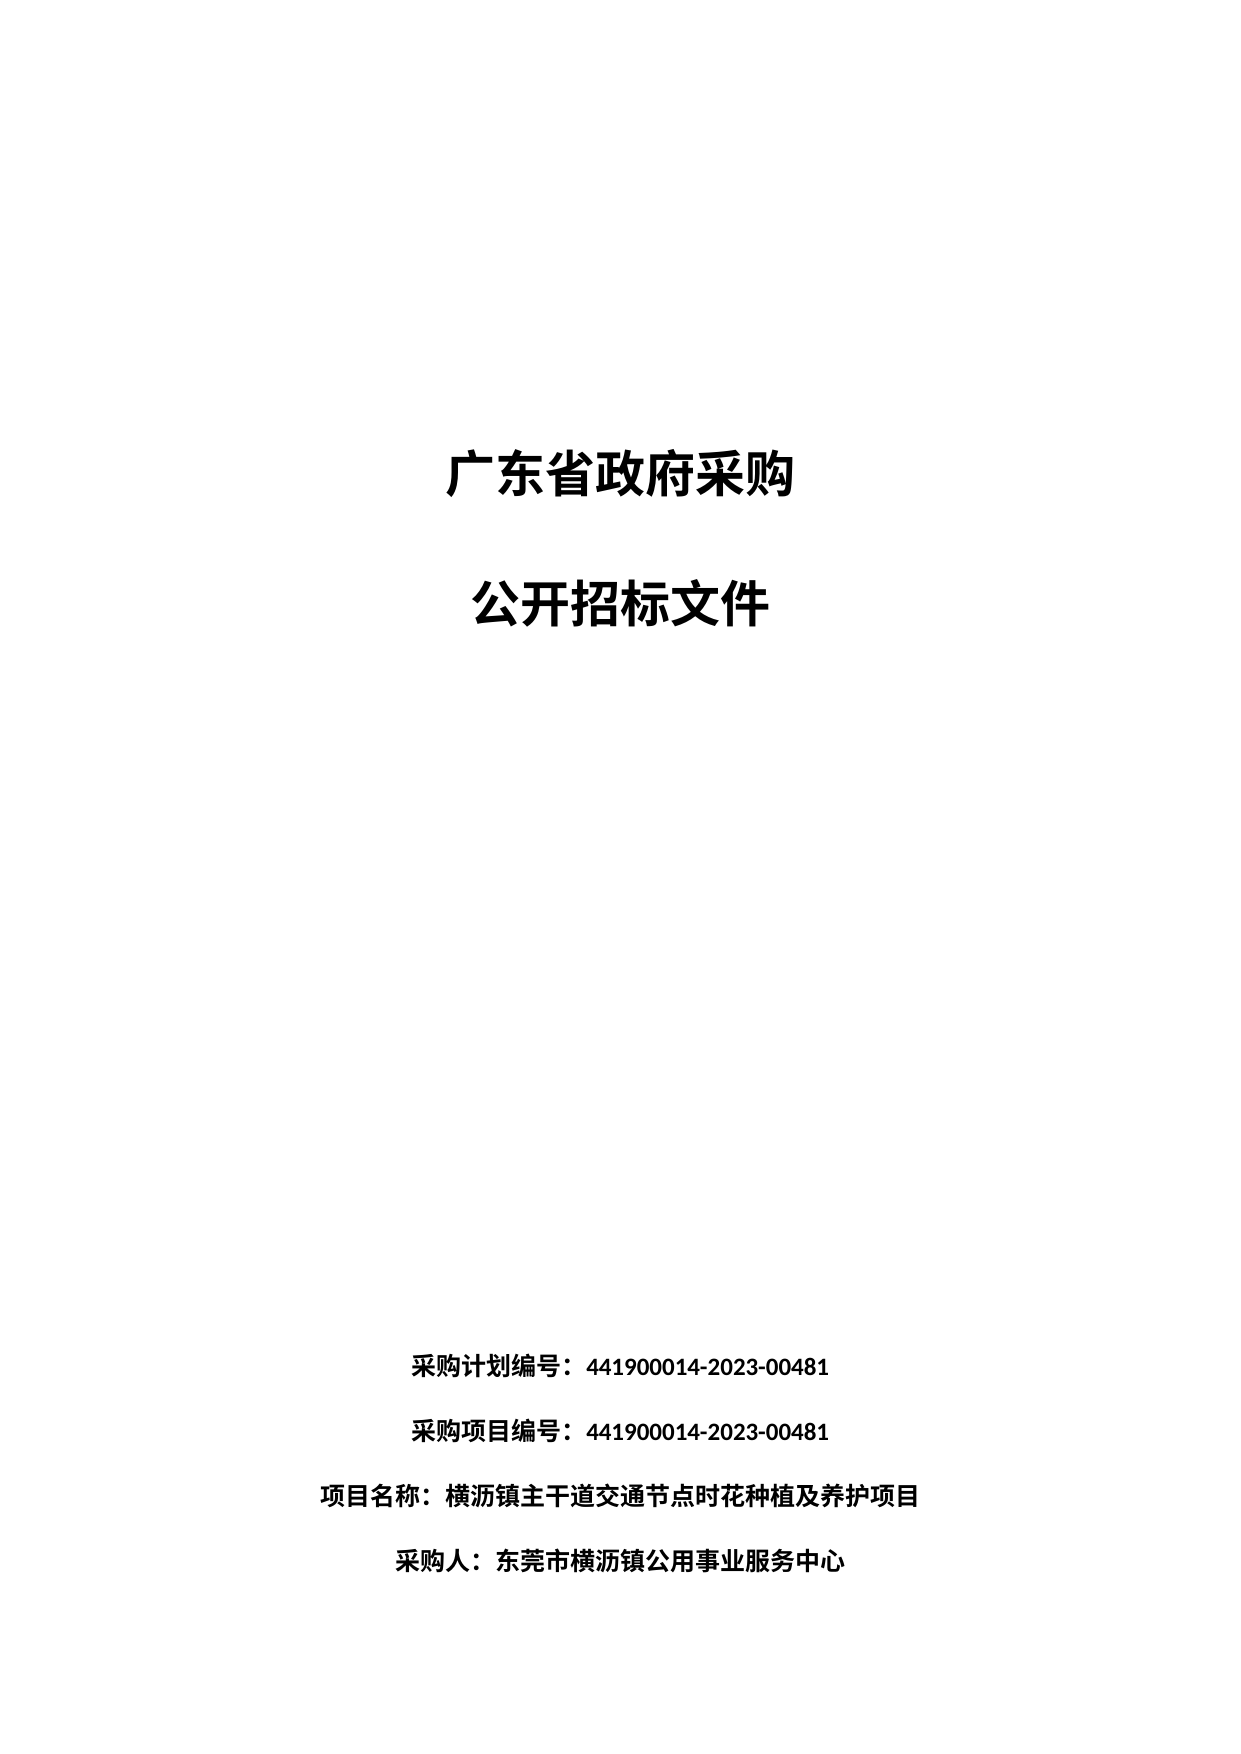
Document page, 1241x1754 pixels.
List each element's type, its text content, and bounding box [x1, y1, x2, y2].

text 采购人：东莞市横沥镇公用事业服务中心 [187, 1527, 1053, 1592]
text 广东省政府采购 [187, 422, 1053, 519]
text 采购项目编号：441900014-2023-00481 [187, 1397, 1053, 1462]
text 采购计划编号：441900014-2023-00481 [187, 1332, 1053, 1397]
text 项目名称：横沥镇主干道交通节点时花种植及养护项目 [187, 1462, 1053, 1527]
text 公开招标文件 [187, 552, 1053, 1332]
